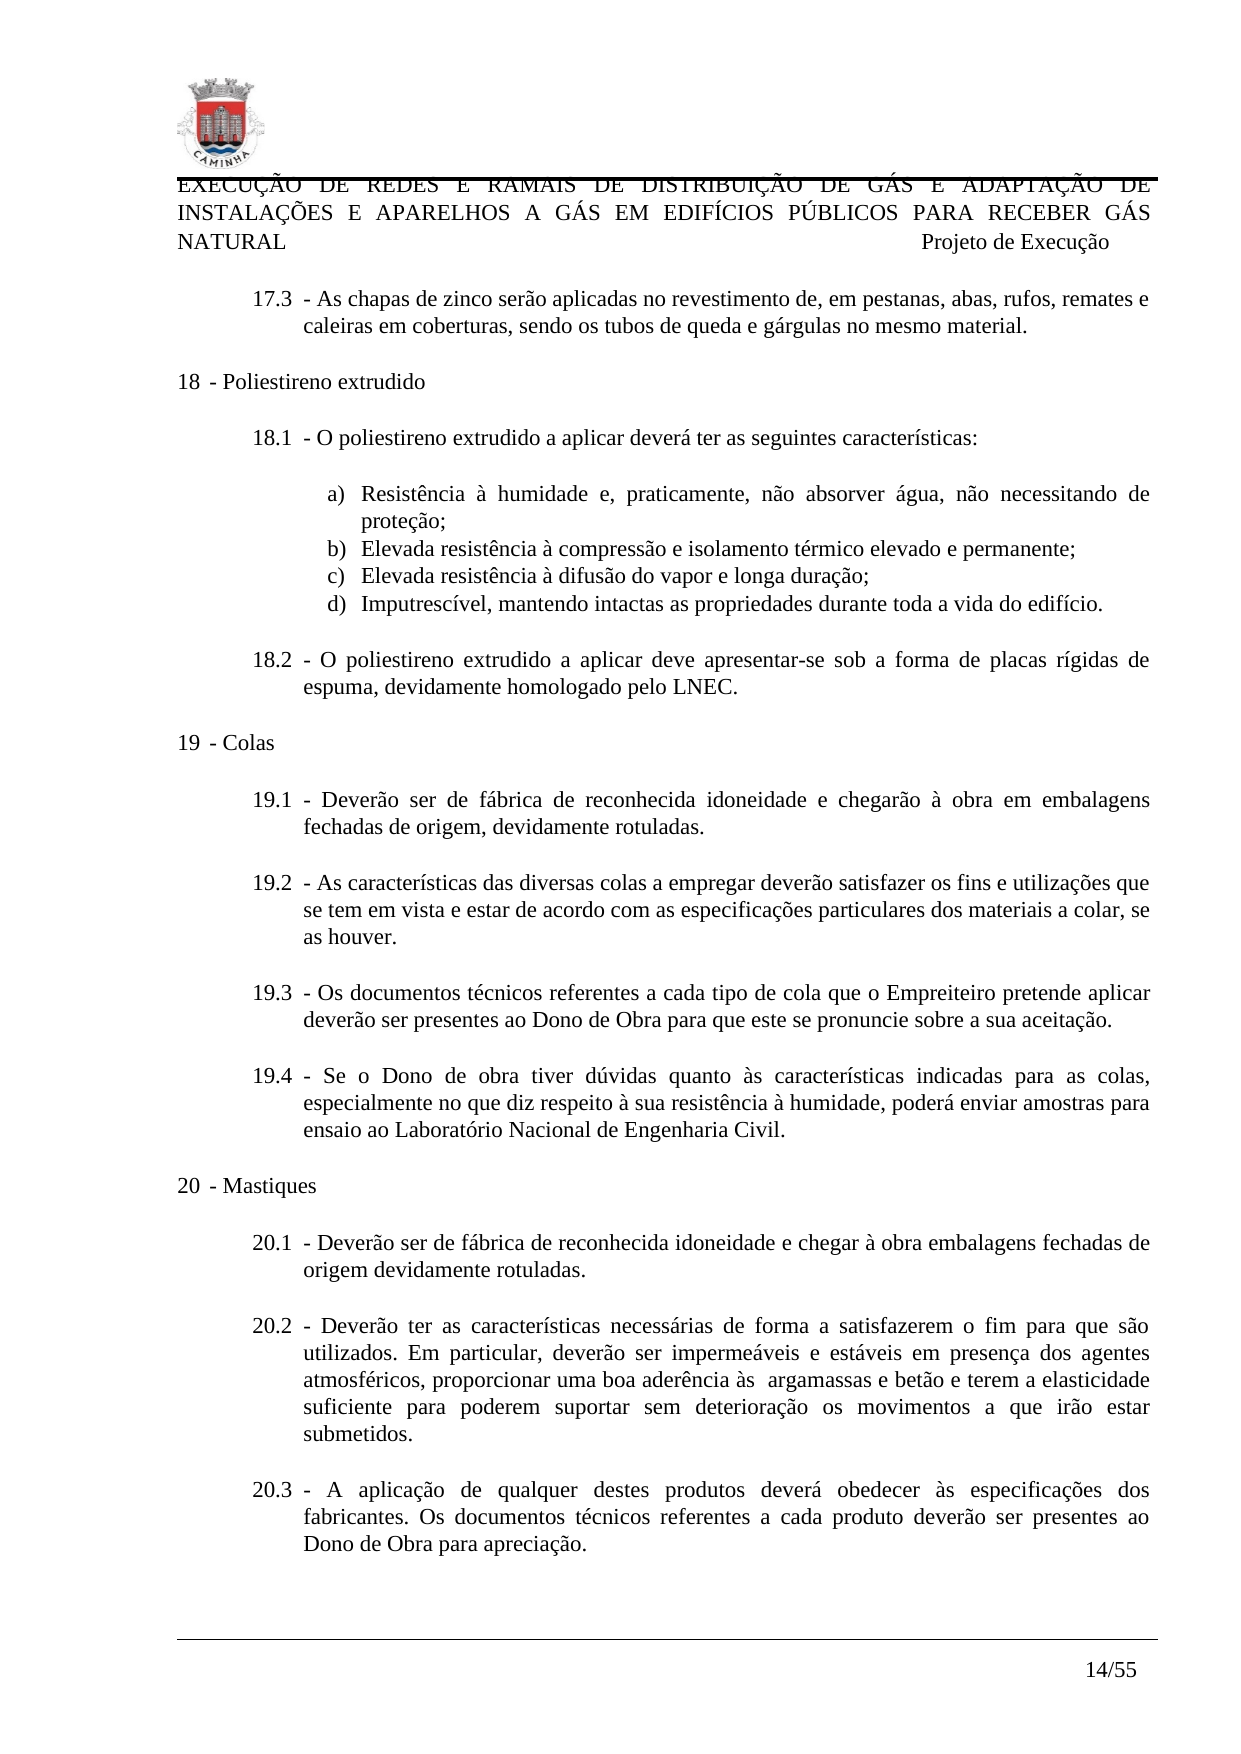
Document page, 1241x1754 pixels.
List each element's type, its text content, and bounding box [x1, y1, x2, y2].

list Elevada resistência à difusão do vapor e longa duração; [327, 563, 1152, 589]
list - Os documentos técnicos referentes a cada tipo de cola que o Empreiteiro pretende aplicar deverão ser presentes ao Dono de Obra para que este se pronuncie sobre a sua aceitação. [252, 979, 1152, 1032]
list - O poliestireno extrudido a aplicar deve apresentar-se sob a forma de placas rígidas de espuma, devidamente homologado pelo LNEC. [252, 646, 1152, 700]
list Resistência à humidade e, praticamente, não absorver água, não necessitando de proteção; [327, 480, 1152, 534]
list - Deverão ter as características necessárias de forma a satisfazerem o fim para que são utilizados. Em particular, deverão ser impermeáveis e estáveis em presença dos agentes atmosféricos, proporcionar uma boa aderência às argamassas e betão e terem a elasticidade suficiente para poderem suportar sem deterioração os movimentos a que irão estar submetidos. [252, 1312, 1152, 1447]
list - Deverão ser de fábrica de reconhecida idoneidade e chegarão à obra em embalagens fechadas de origem, devidamente rotuladas. [252, 786, 1152, 839]
list Imputrescível, mantendo intactas as propriedades durante toda a vida do edifício. [327, 590, 1152, 617]
list - As chapas de zinco serão aplicadas no revestimento de, em pestanas, abas, rufos, remates e caleiras em coberturas, sendo os tubos de queda e gárgulas no mesmo material. [252, 285, 1152, 338]
list - Se o Dono de obra tiver dúvidas quanto às características indicadas para as colas, especialmente no que diz respeito à sua resistência à humidade, poderá enviar amostras para ensaio ao Laboratório Nacional de Engenharia Civil. [252, 1062, 1152, 1143]
list - Colas [177, 729, 1152, 756]
list - Deverão ser de fábrica de reconhecida idoneidade e chegar à obra embalagens fechadas de origem devidamente rotuladas. [252, 1229, 1152, 1282]
list - A aplicação de qualquer destes produtos deverá obedecer às especificações dos fabricantes. Os documentos técnicos referentes a cada produto deverão ser presentes ao Dono de Obra para apreciação. [252, 1476, 1152, 1557]
list - Mastiques [177, 1172, 1152, 1199]
list - Poliestireno extrudido [177, 368, 1152, 394]
list - As características das diversas colas a empregar deverão satisfazer os fins e utilizações que se tem em vista e estar de acordo com as especificações particulares dos materiais a colar, se as houver. [252, 869, 1152, 949]
list Elevada resistência à compressão e isolamento térmico elevado e permanente; [327, 535, 1152, 561]
list - O poliestireno extrudido a aplicar deverá ter as seguintes características: [252, 424, 1152, 451]
picture [177, 78, 265, 169]
